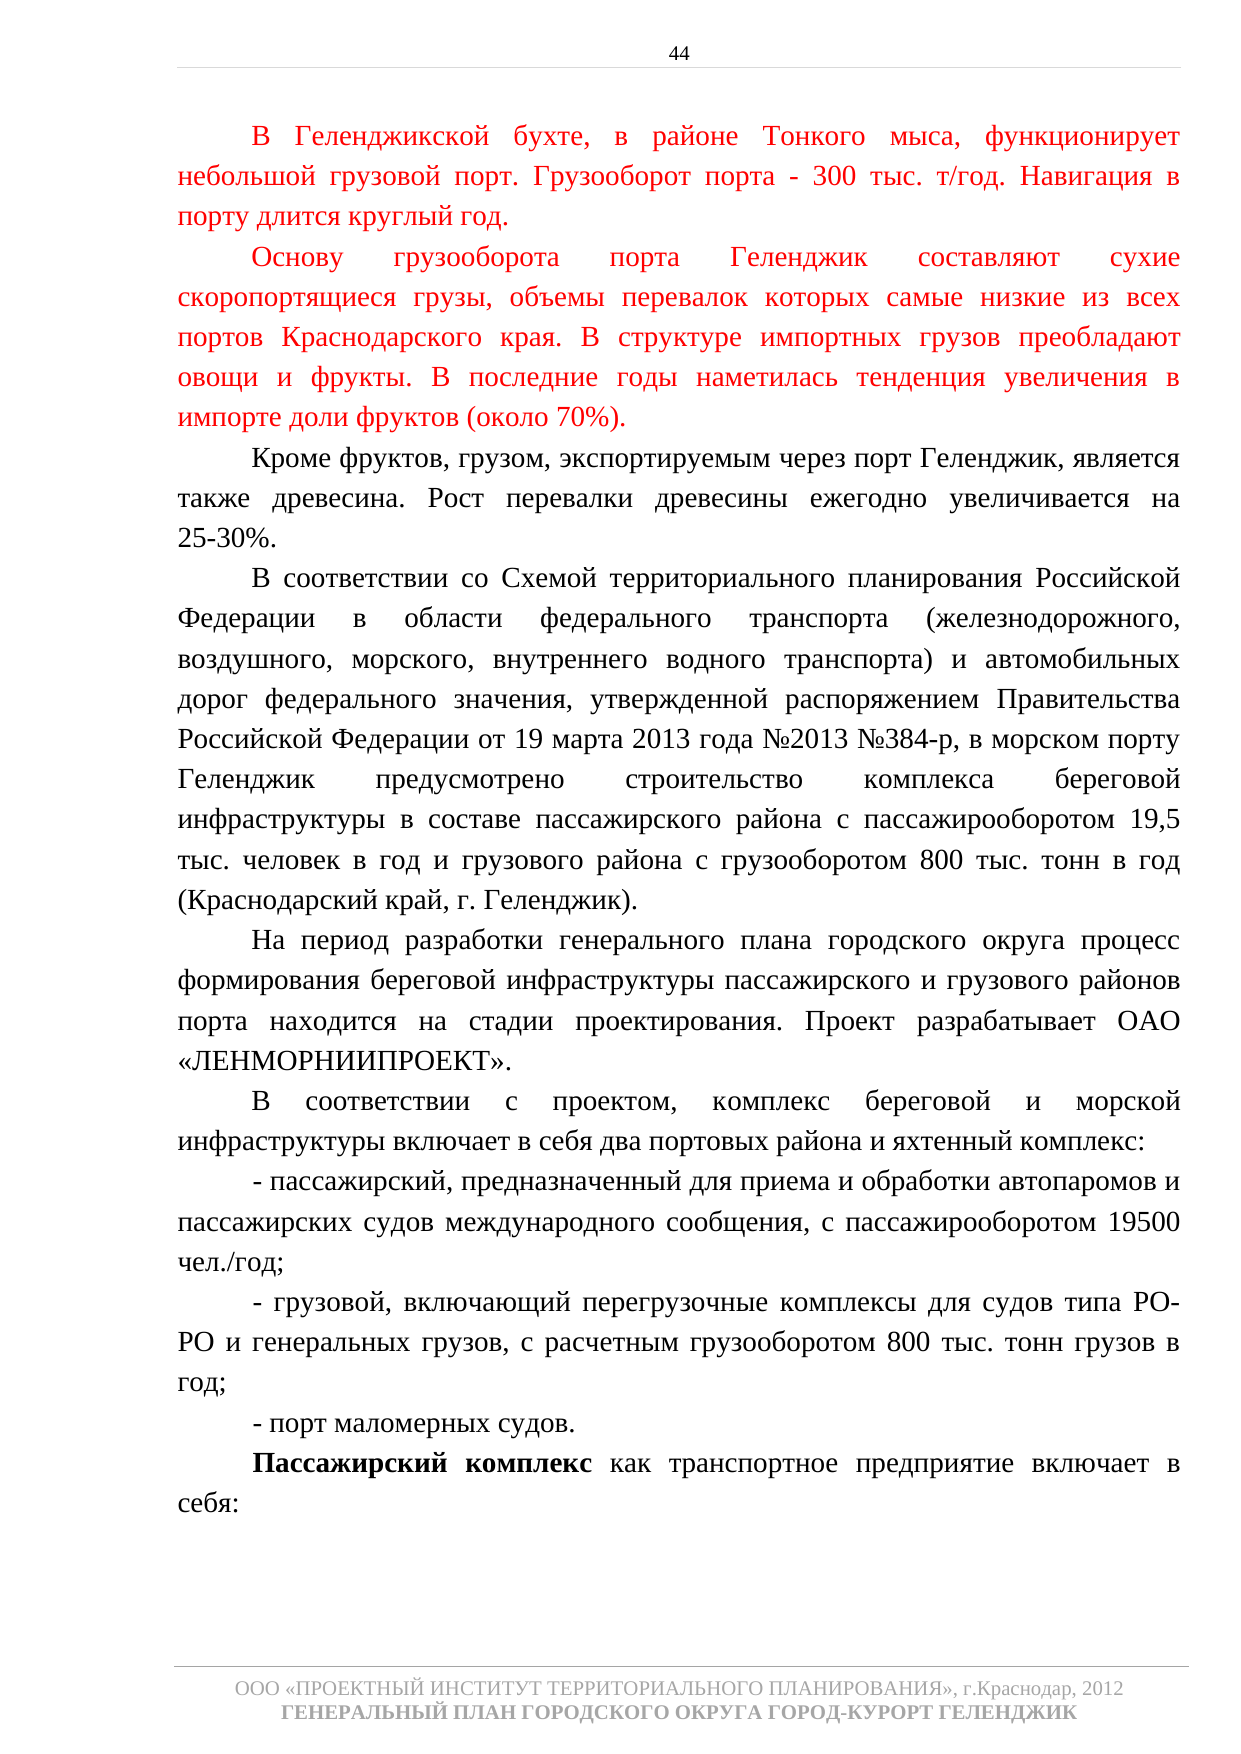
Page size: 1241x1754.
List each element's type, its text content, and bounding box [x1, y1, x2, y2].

text Кроме фруктов, грузом, экспортируемым через порт Геленджик, является также древесина. Рост перевалки древесины ежегодно увеличивается на 25-30%. [177, 440, 1181, 554]
text - пассажирский, предназначенный для приема и обработки автопаромов и пассажирских судов международного сообщения, с пассажирооборотом 19500 чел./год; [177, 1163, 1181, 1277]
text Пассажирский комплекс как транспортное предприятие включает в себя: [177, 1445, 1181, 1519]
text - грузовой, включающий перегрузочные комплексы для судов типа РО-РО и генеральных грузов, с расчетным грузооборотом 800 тыс. тонн грузов в год; [177, 1284, 1181, 1398]
text В соответствии с проектом, комплекс береговой и морской инфраструктуры включает в себя два портовых района и яхтенный комплекс: [177, 1083, 1181, 1157]
text Основу грузооборота порта Геленджик составляют сухие скоропортящиеся грузы, объемы перевалок которых самые низкие из всех портов Краснодарского края. В структуре импортных грузов преобладают овощи и фрукты. В последние годы наметилась тенденция увеличения в импорте доли фруктов (около 70%). [177, 239, 1181, 433]
text В Геленджикской бухте, в районе Тонкого мыса, функционирует небольшой грузовой порт. Грузооборот порта - 300 тыс. т/год. Навигация в порту длится круглый год. [177, 118, 1181, 232]
text - порт маломерных судов. [177, 1405, 1181, 1438]
text В соответствии со Схемой территориального планирования Российской Федерации в области федерального транспорта (железнодорожного, воздушного, морского, внутреннего водного транспорта) и автомобильных дорог федерального значения, утвержденной распоряжением Правительства Российской Федерации от 19 марта 2013 года №2013 №384-р, в морском порту Геленджик предусмотрено строительство комплекса береговой инфраструктуры в составе пассажирского района с пассажирооборотом 19,5 тыс. человек в год и грузового района с грузооборотом 800 тыс. тонн в год (Краснодарский край, г. Геленджик). [177, 560, 1181, 916]
text На период разработки генерального плана городского округа процесс формирования береговой инфраструктуры пассажирского и грузового районов порта находится на стадии проектирования. Проект разрабатывает ОАО «ЛЕНМОРНИИПРОЕКТ». [177, 922, 1181, 1076]
